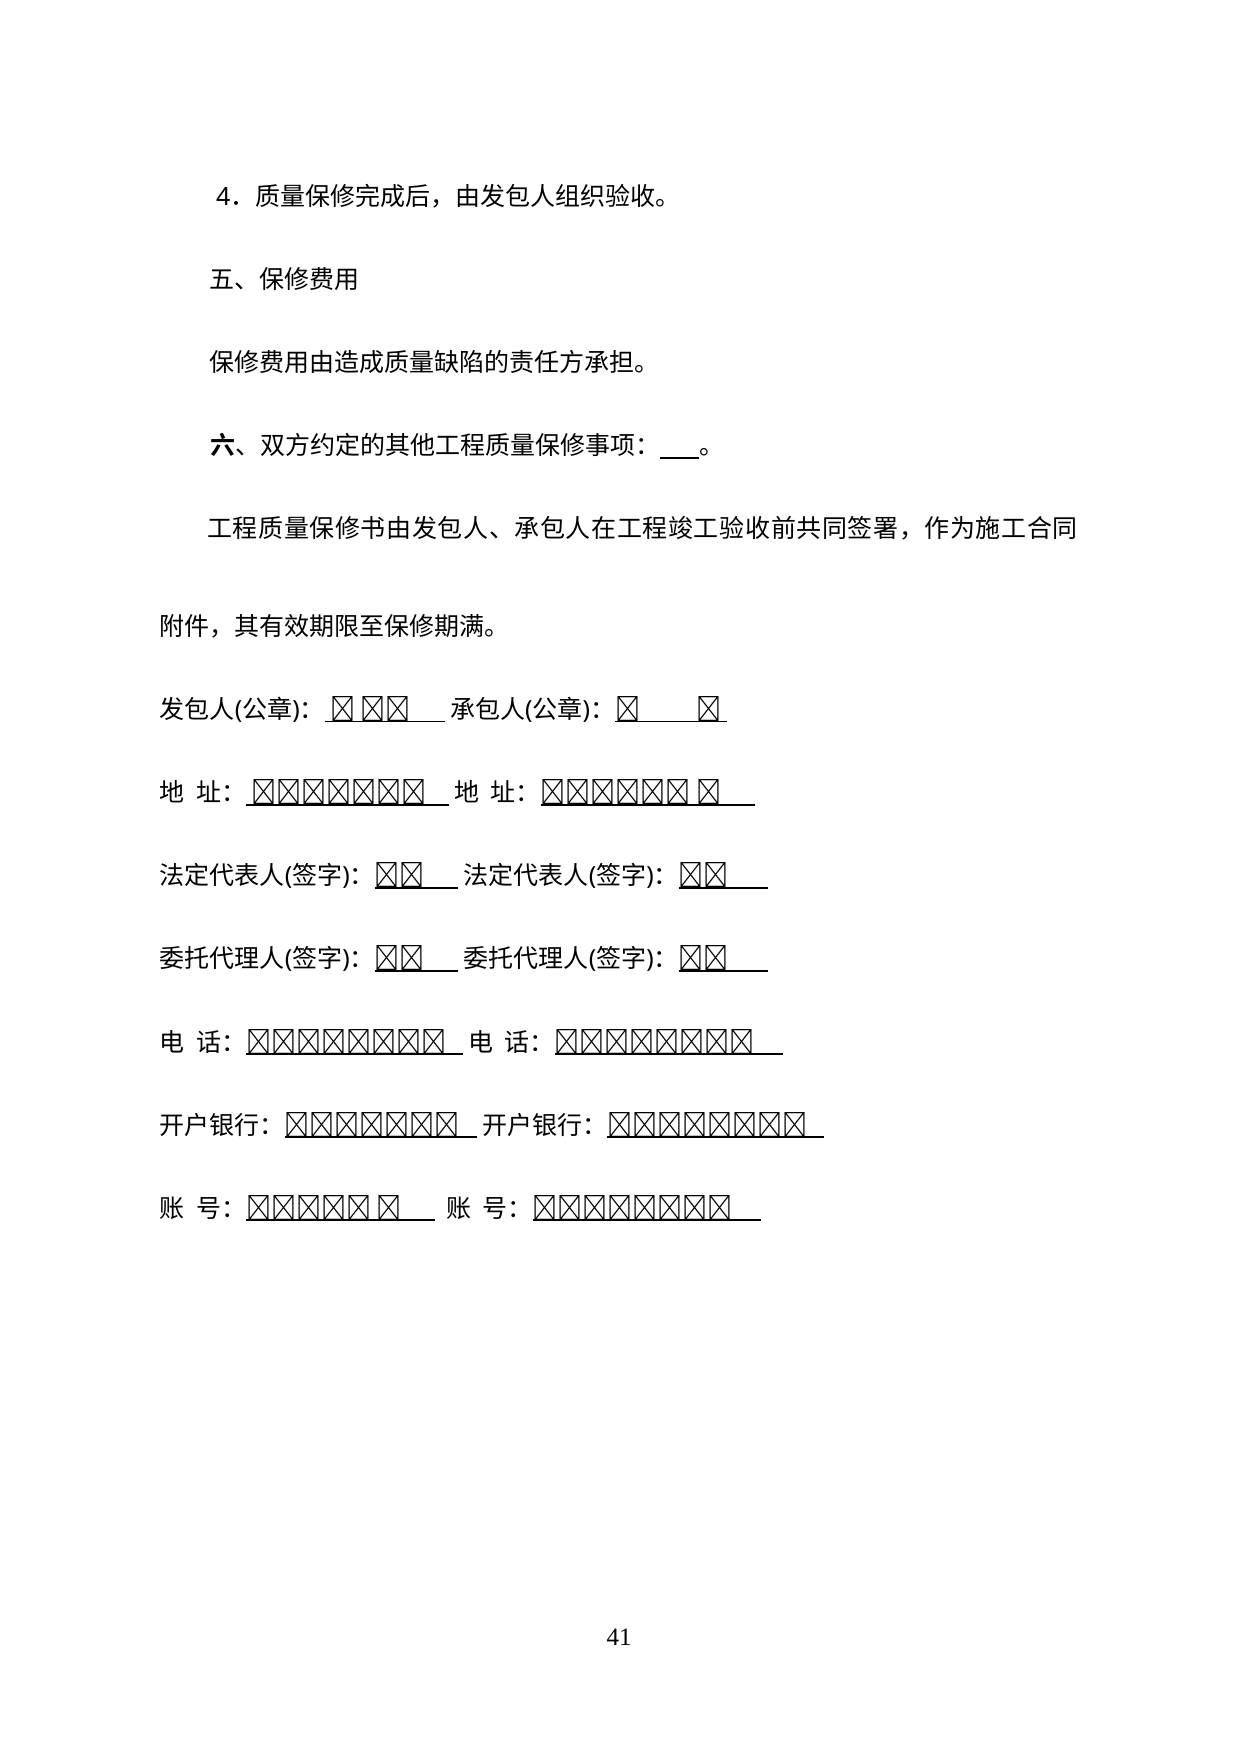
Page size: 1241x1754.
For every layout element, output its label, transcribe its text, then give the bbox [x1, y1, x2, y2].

text 工程质量保修书由发包人、承包人在工程竣工验收前共同签署，作为施工合同附件，其有效期限至保修期满。 [159, 494, 1078, 657]
text 法定代表人(签字)： 法定代表人(签字)： [159, 841, 1078, 906]
text 4．质量保修完成后，由发包人组织验收。 [203, 162, 1078, 227]
text 委托代理人(签字)： 委托代理人(签字)： [159, 924, 1078, 989]
text 电 话： 电 话： [159, 1008, 1078, 1073]
text 账 号：  账 号： [159, 1174, 1078, 1239]
text 五、保修费用 [159, 245, 1078, 310]
text 保修费用由造成质量缺陷的责任方承担。 [159, 328, 1078, 393]
text 发包人(公章)：   承包人(公章)：  [159, 675, 1078, 740]
text 六、双方约定的其他工程质量保修事项： 。 [159, 411, 1078, 476]
text 开户银行： 开户银行： [159, 1091, 1078, 1156]
text 地 址：  地 址：  [159, 758, 1078, 823]
